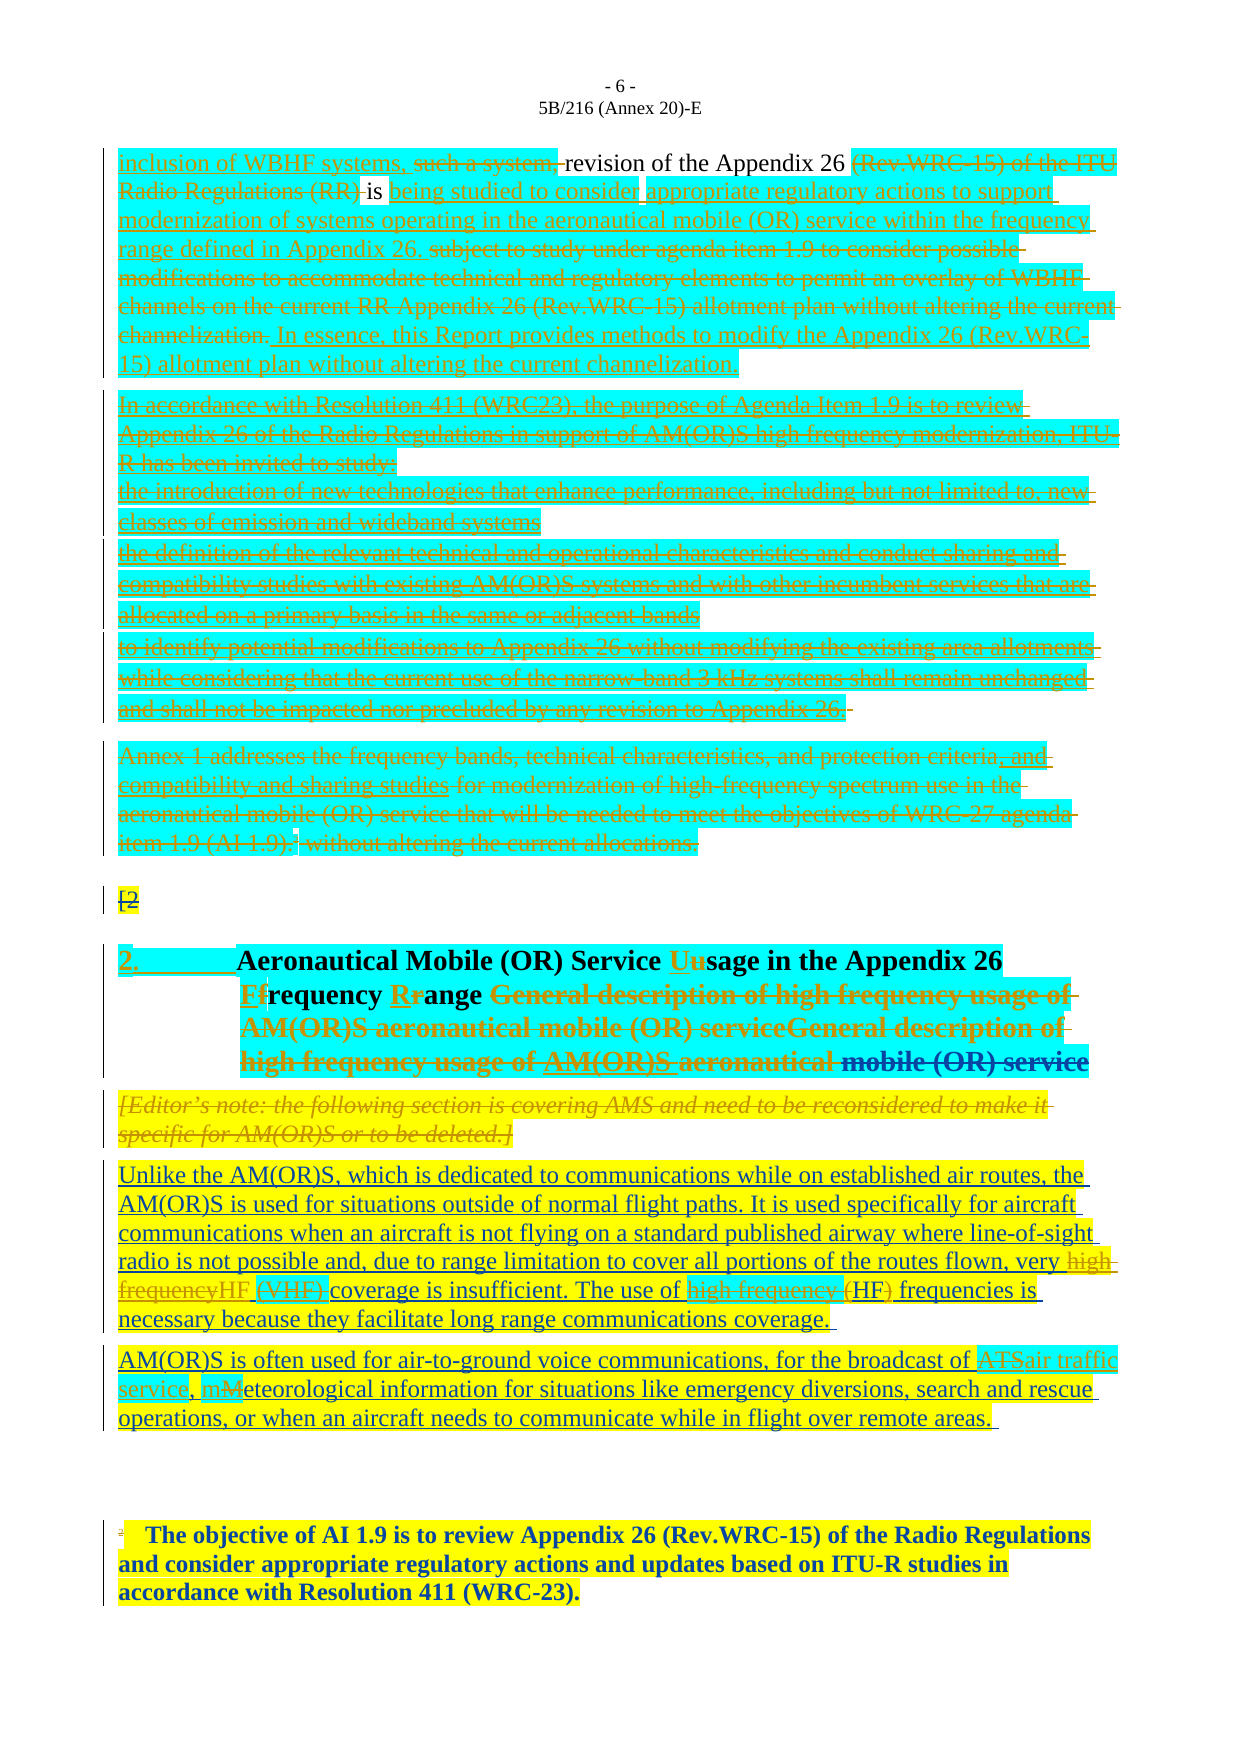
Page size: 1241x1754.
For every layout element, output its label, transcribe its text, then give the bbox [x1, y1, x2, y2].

subtitle Aeronautical Mobile (OR) Service sage in the Appendix 26 requency ange [118, 943, 1122, 1078]
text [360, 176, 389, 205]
